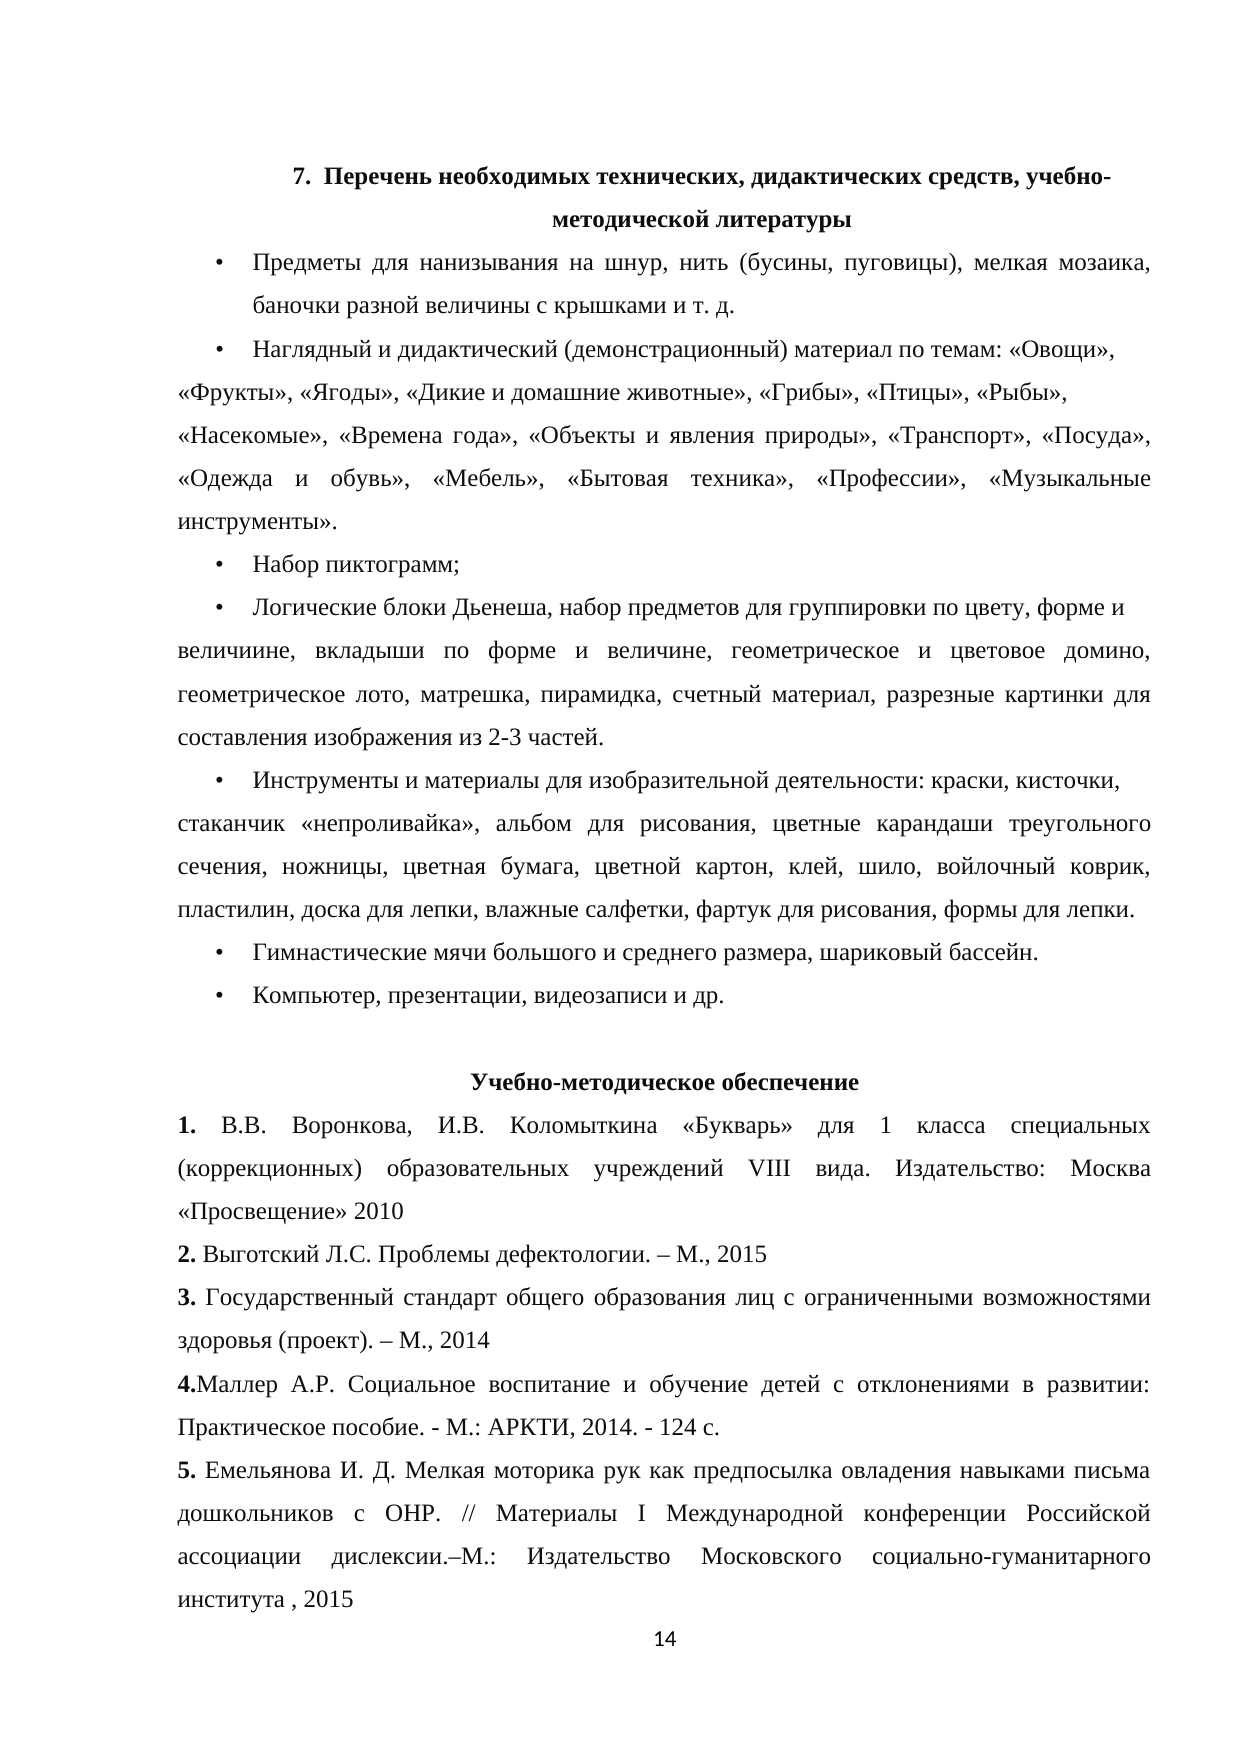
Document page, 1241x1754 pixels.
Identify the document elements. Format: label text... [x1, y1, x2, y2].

list Логические блоки Дьенеша, набор предметов для группировки по цвету, форме и [215, 592, 1152, 621]
text 7. Перечень необходимых технических, дидактических средств, учебно-методической литературы [252, 161, 1152, 233]
text «Насекомые», «Времена года», «Объекты и явления природы», «Транспорт», «Посуда», «Одежда и обувь», «Мебель», «Бытовая техника», «Профессии», «Музыкальные инструменты». [177, 420, 1152, 535]
list Набор пиктограмм; [215, 549, 1152, 578]
text величиине, вкладыши по форме и величине, геометрическое и цветовое домино, геометрическое лото, матрешка, пирамидка, счетный материал, разрезные картинки для составления изображения из 2-3 частей. [177, 636, 1152, 751]
text 1. В.В. Воронкова, И.В. Коломыткина «Букварь» для 1 класса специальных (коррекционных) образовательных учреждений VIII вида. Издательство: Москва «Просвещение» 2010 [177, 1110, 1152, 1225]
list Инструменты и материалы для изобразительной деятельности: краски, кисточки, [215, 765, 1152, 794]
list Гимнастические мячи большого и среднего размера, шариковый бассейн. [215, 937, 1152, 966]
text 3. Государственный стандарт общего образования лиц с ограниченными возможностями здоровья (проект). – М., 2014 [177, 1282, 1152, 1354]
list Компьютер, презентации, видеозаписи и др. [215, 981, 1152, 1009]
list Предметы для нанизывания на шнур, нить (бусины, пуговицы), мелкая мозаика, баночки разной величины с крышками и т. д. [215, 247, 1152, 319]
text стаканчик «непроливайка», альбом для рисования, цветные карандаши треугольного сечения, ножницы, цветная бумага, цветной картон, клей, шило, войлочный коврик, пластилин, доска для лепки, влажные салфетки, фартук для рисования, формы для лепки. [177, 808, 1152, 923]
text Учебно-методическое обеспечение [177, 1067, 1152, 1096]
text 2. Выготский Л.С. Проблемы дефектологии. – М., 2015 [177, 1239, 1152, 1268]
text «Фрукты», «Ягоды», «Дикие и домашние животные», «Грибы», «Птицы», «Рыбы», [177, 377, 1152, 406]
list Наглядный и дидактический (демонстрационный) материал по темам: «Овощи», [215, 334, 1152, 362]
text 5. Емельянова И. Д. Мелкая моторика рук как предпосылка овладения навыками письма дошкольников с ОНР. // Материалы I Международной конференции Российской ассоциации дислексии.–М.: Издательство Московского социально-гуманитарного института , 2015 [177, 1455, 1152, 1613]
text 4.Маллер А.Р. Социальное воспитание и обучение детей с отклонениями в развитии: Практическое пособие. - М.: АРКТИ, 2014. - 124 с. [177, 1369, 1152, 1441]
